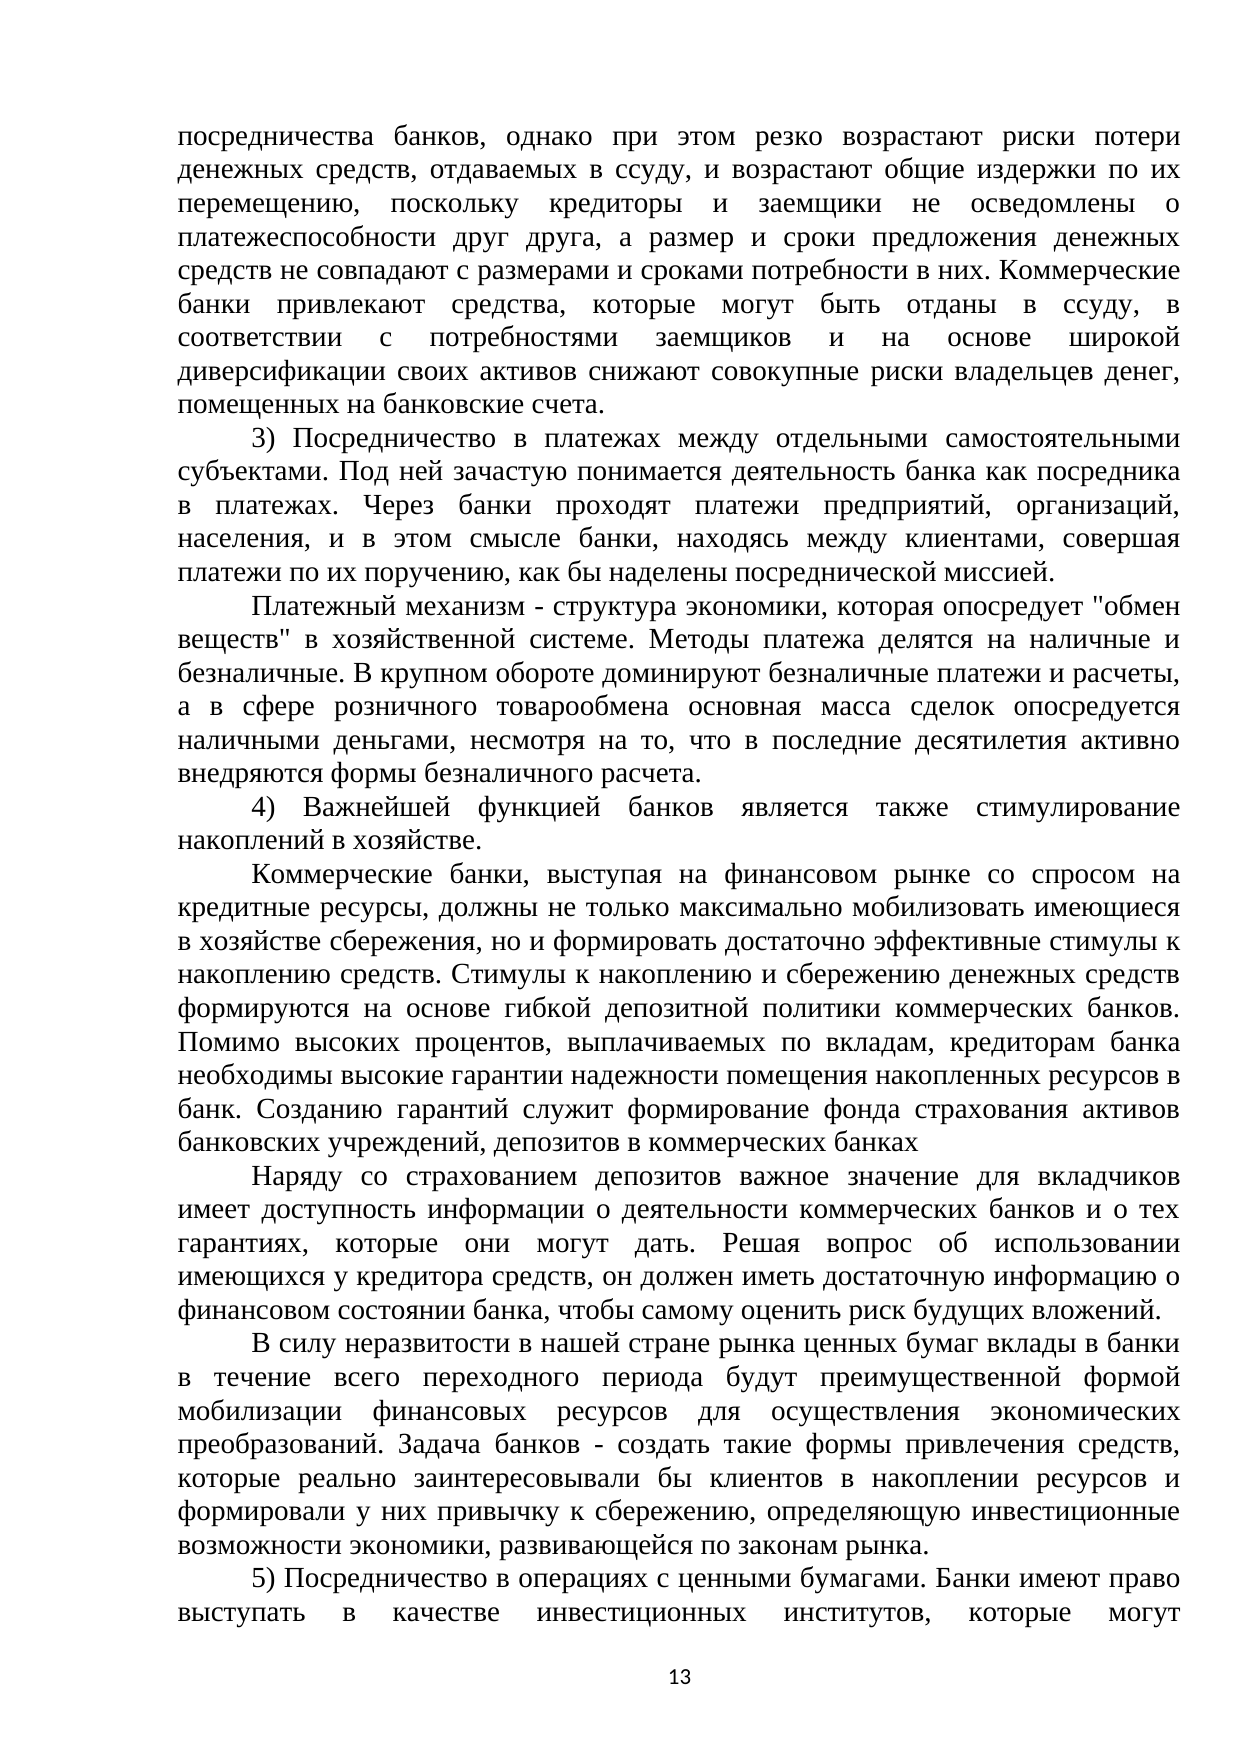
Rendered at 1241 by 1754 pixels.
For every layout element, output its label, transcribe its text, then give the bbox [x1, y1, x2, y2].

text В силу неразвитости в нашей стране рынка ценных бумаг вклады в банки в течение всего переходного периода будут преимущественной формой мобилизации финансовых ресурсов для осуществления экономических преобразований. Задача банков - создать такие формы привлечения средств, которые реально заинтересовывали бы клиентов в накоплении ресурсов и формировали у них привычку к сбережению, определяющую инвестиционные возможности экономики, развивающейся по законам рынка. [177, 1326, 1181, 1560]
text Коммерческие банки, выступая на финансовом рынке со спросом на кредитные ресурсы, должны не только максимально мобилизовать имеющиеся в хозяйстве сбережения, но и формировать достаточно эффективные стимулы к накоплению средств. Стимулы к накоплению и сбережению денежных средств формируются на основе гибкой депозитной политики коммерческих банков. Помимо высоких процентов, выплачиваемых по вкладам, кредиторам банка необходимы высокие гарантии надежности помещения накопленных ресурсов в банк. Созданию гарантий служит формирование фонда страхования активов банковских учреждений, депозитов в коммерческих банках [177, 856, 1181, 1158]
text Наряду со страхованием депозитов важное значение для вкладчиков имеет доступность информации о деятельности коммерческих банков и о тех гарантиях, которые они могут дать. Решая вопрос об использовании имеющихся у кредитора средств, он должен иметь достаточную информацию о финансовом состоянии банка, чтобы самому оценить риск будущих вложений. [177, 1158, 1181, 1326]
text 4) Важнейшей функцией банков является также стимулирование накоплений в хозяйстве. [177, 789, 1181, 856]
text Платежный механизм - структура экономики, которая опосредует "обмен веществ" в хозяйственной системе. Методы платежа делятся на наличные и безналичные. В крупном обороте доминируют безналичные платежи и расчеты, а в сфере розничного товарообмена основная масса сделок опосредуется наличными деньгами, несмотря на то, что в последние десятилетия активно внедряются формы безналичного расчета. [177, 588, 1181, 789]
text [177, 1560, 1181, 1627]
text 3) Посредничество в платежах между отдельными самостоятельными субъектами. Под ней зачастую понимается деятельность банка как посредника в платежах. Через банки проходят платежи предприятий, организаций, населения, и в этом смысле банки, находясь между клиентами, совершая платежи по их поручению, как бы наделены посреднической миссией. [177, 420, 1181, 588]
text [177, 118, 1181, 420]
